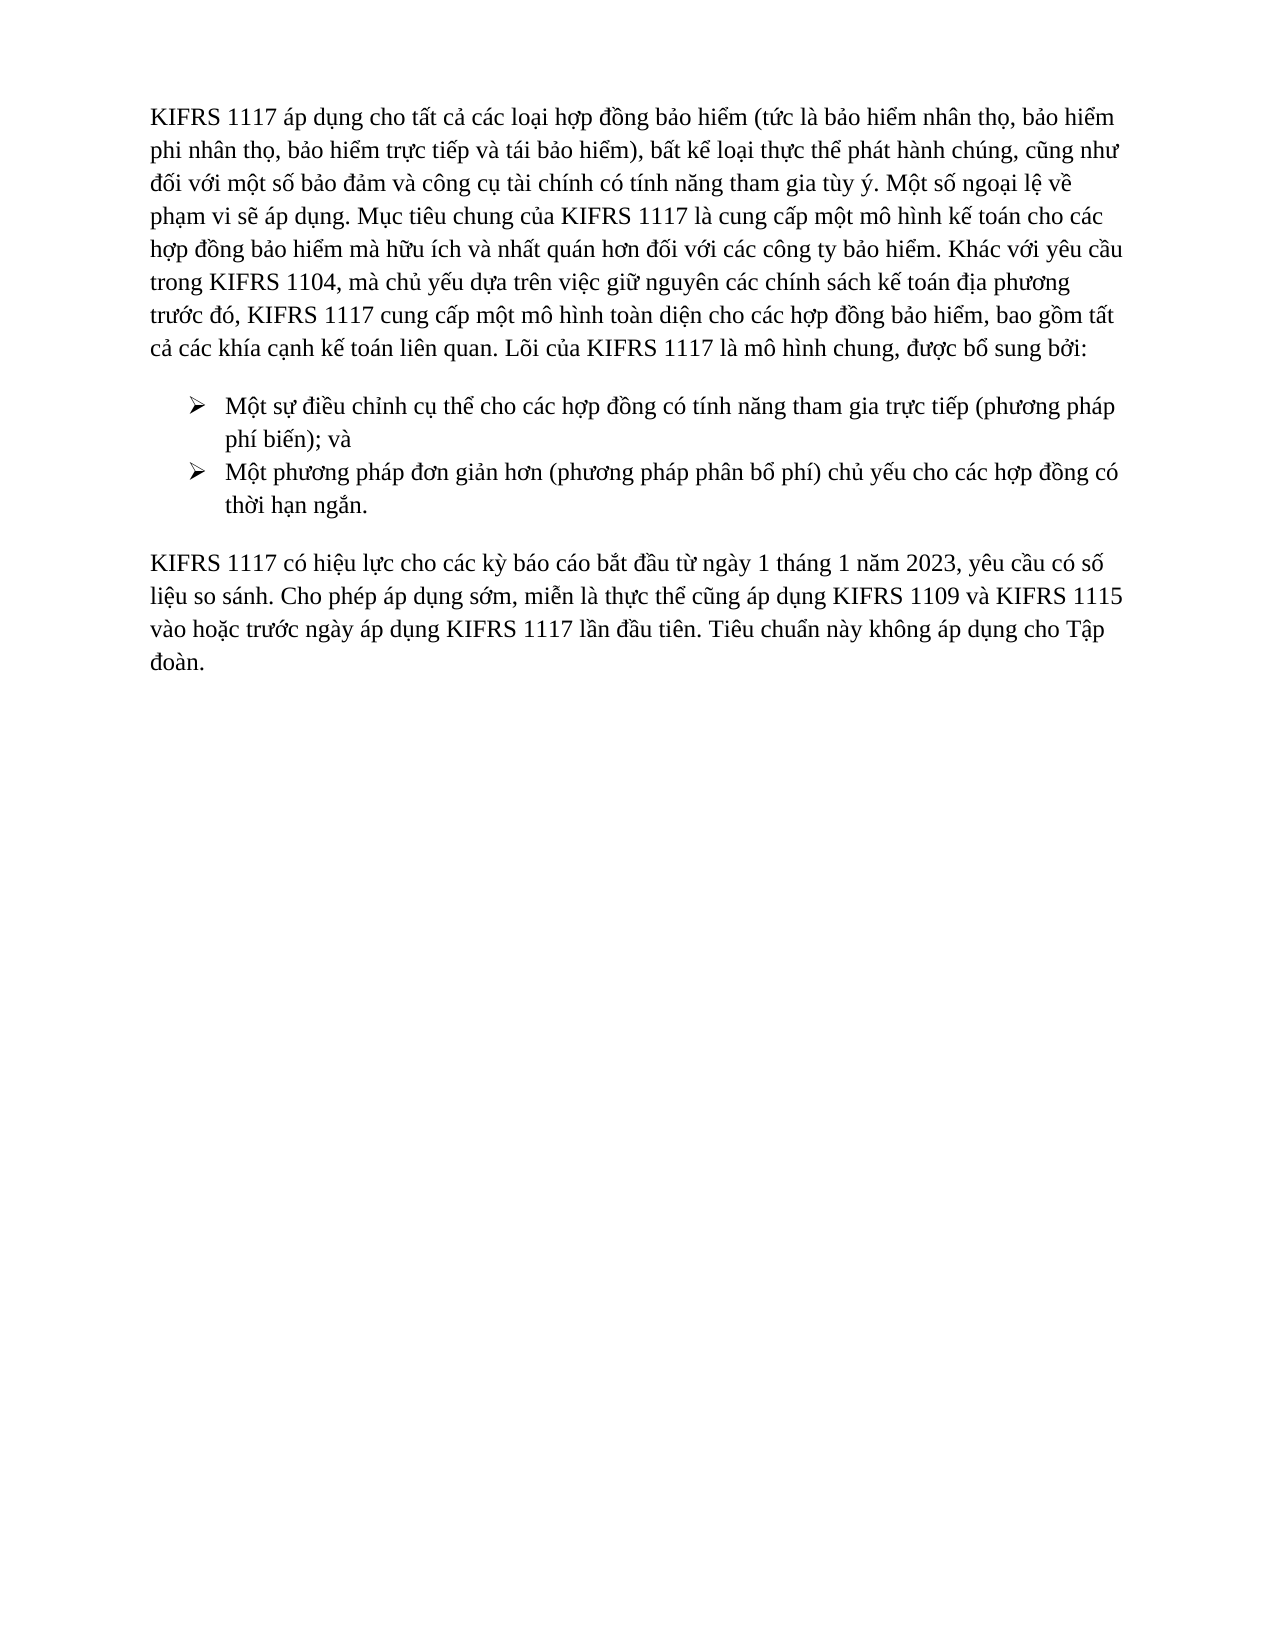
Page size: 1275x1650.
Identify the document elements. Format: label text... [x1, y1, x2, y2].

text KIFRS 1117 có hiệu lực cho các kỳ báo cáo bắt đầu từ ngày 1 tháng 1 năm 2023, yêu cầu có số liệu so sánh. Cho phép áp dụng sớm, miễn là thực thể cũng áp dụng KIFRS 1109 và KIFRS 1115 vào hoặc trước ngày áp dụng KIFRS 1117 lần đầu tiên. Tiêu chuẩn này không áp dụng cho Tập đoàn. [150, 548, 1125, 676]
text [150, 102, 1125, 362]
list Một phương pháp đơn giản hơn (phương pháp phân bổ phí) chủ yếu cho các hợp đồng có thời hạn ngắn. [187, 457, 1125, 519]
list Một sự điều chỉnh cụ thể cho các hợp đồng có tính năng tham gia trực tiếp (phương pháp phí biến); và [187, 391, 1125, 453]
